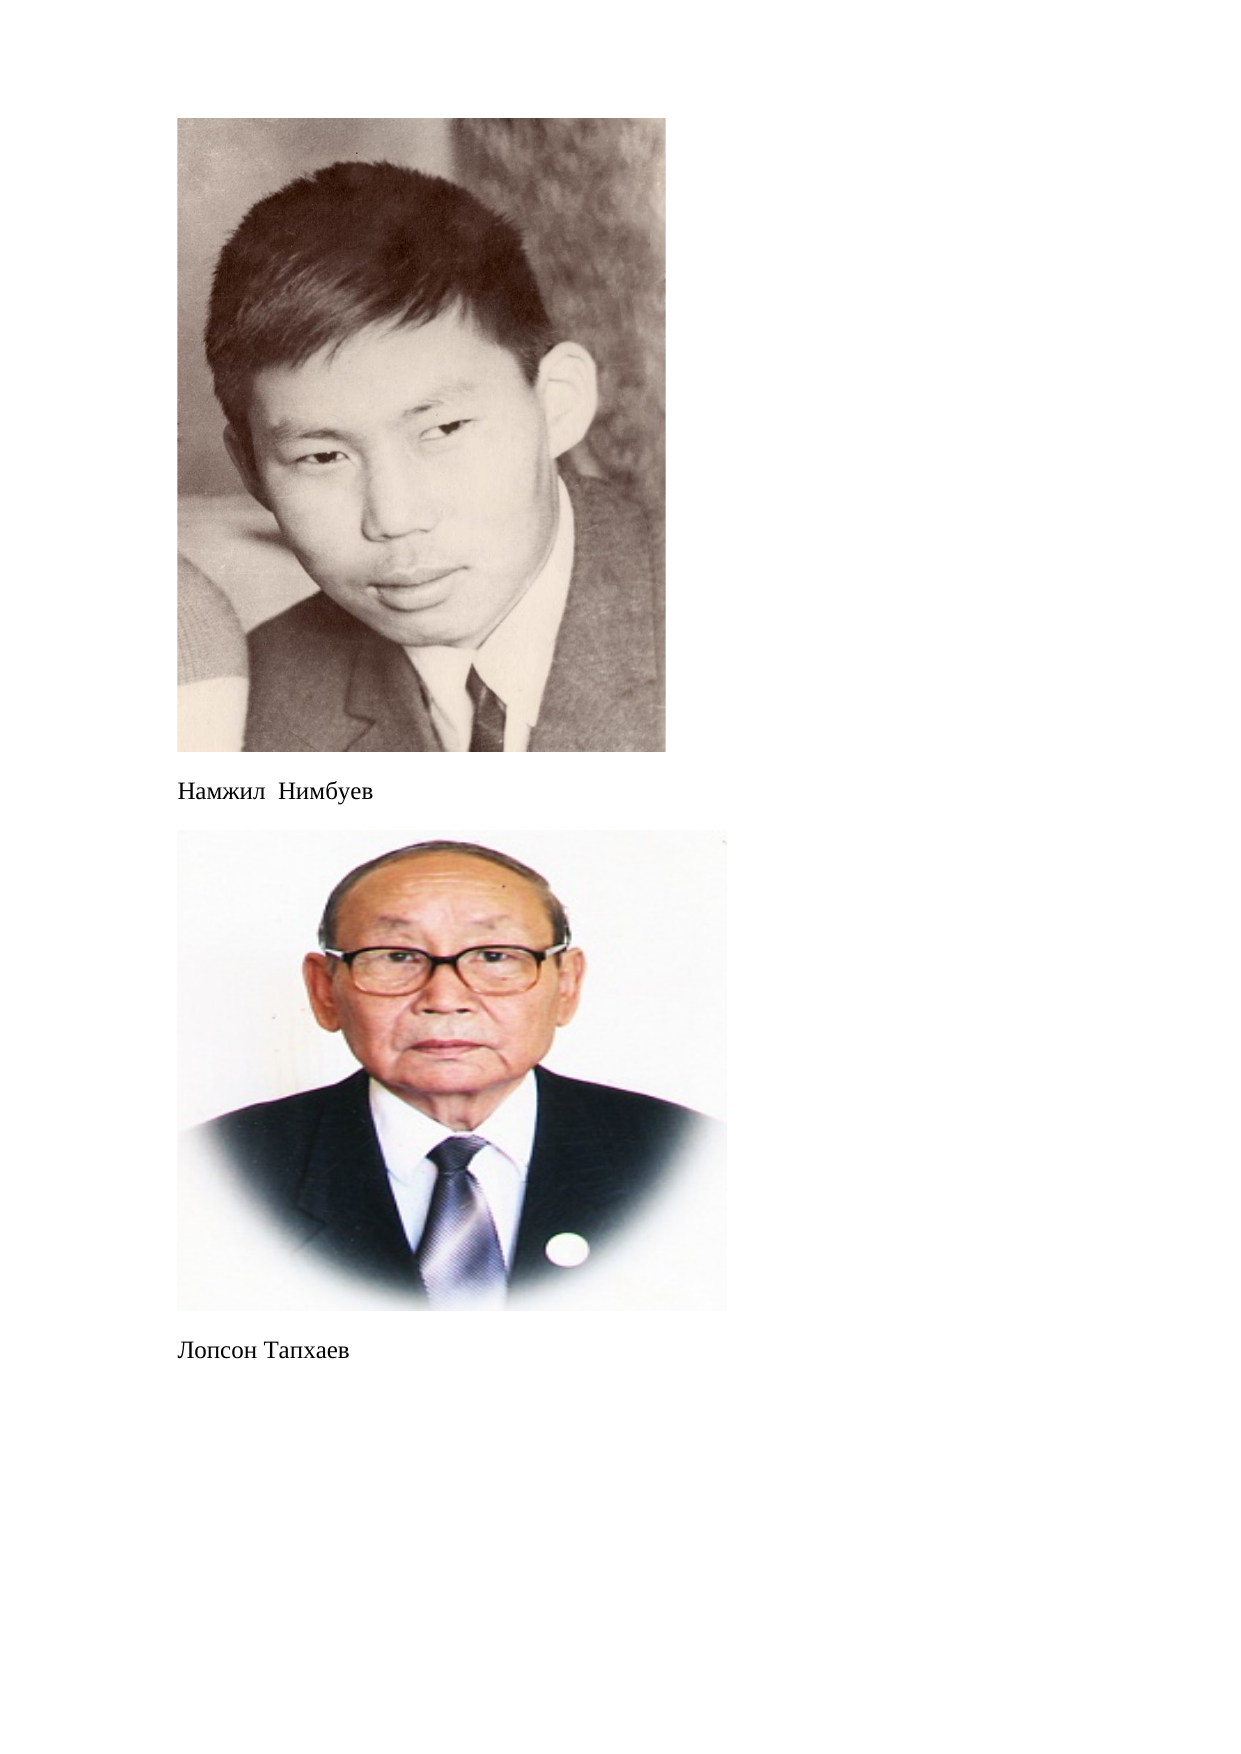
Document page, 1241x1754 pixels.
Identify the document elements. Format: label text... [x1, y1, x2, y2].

picture [177, 118, 666, 752]
picture [177, 830, 728, 1311]
text Лопсон Тапхаев [177, 1335, 1152, 1364]
text Намжил Нимбуев [177, 776, 1152, 805]
